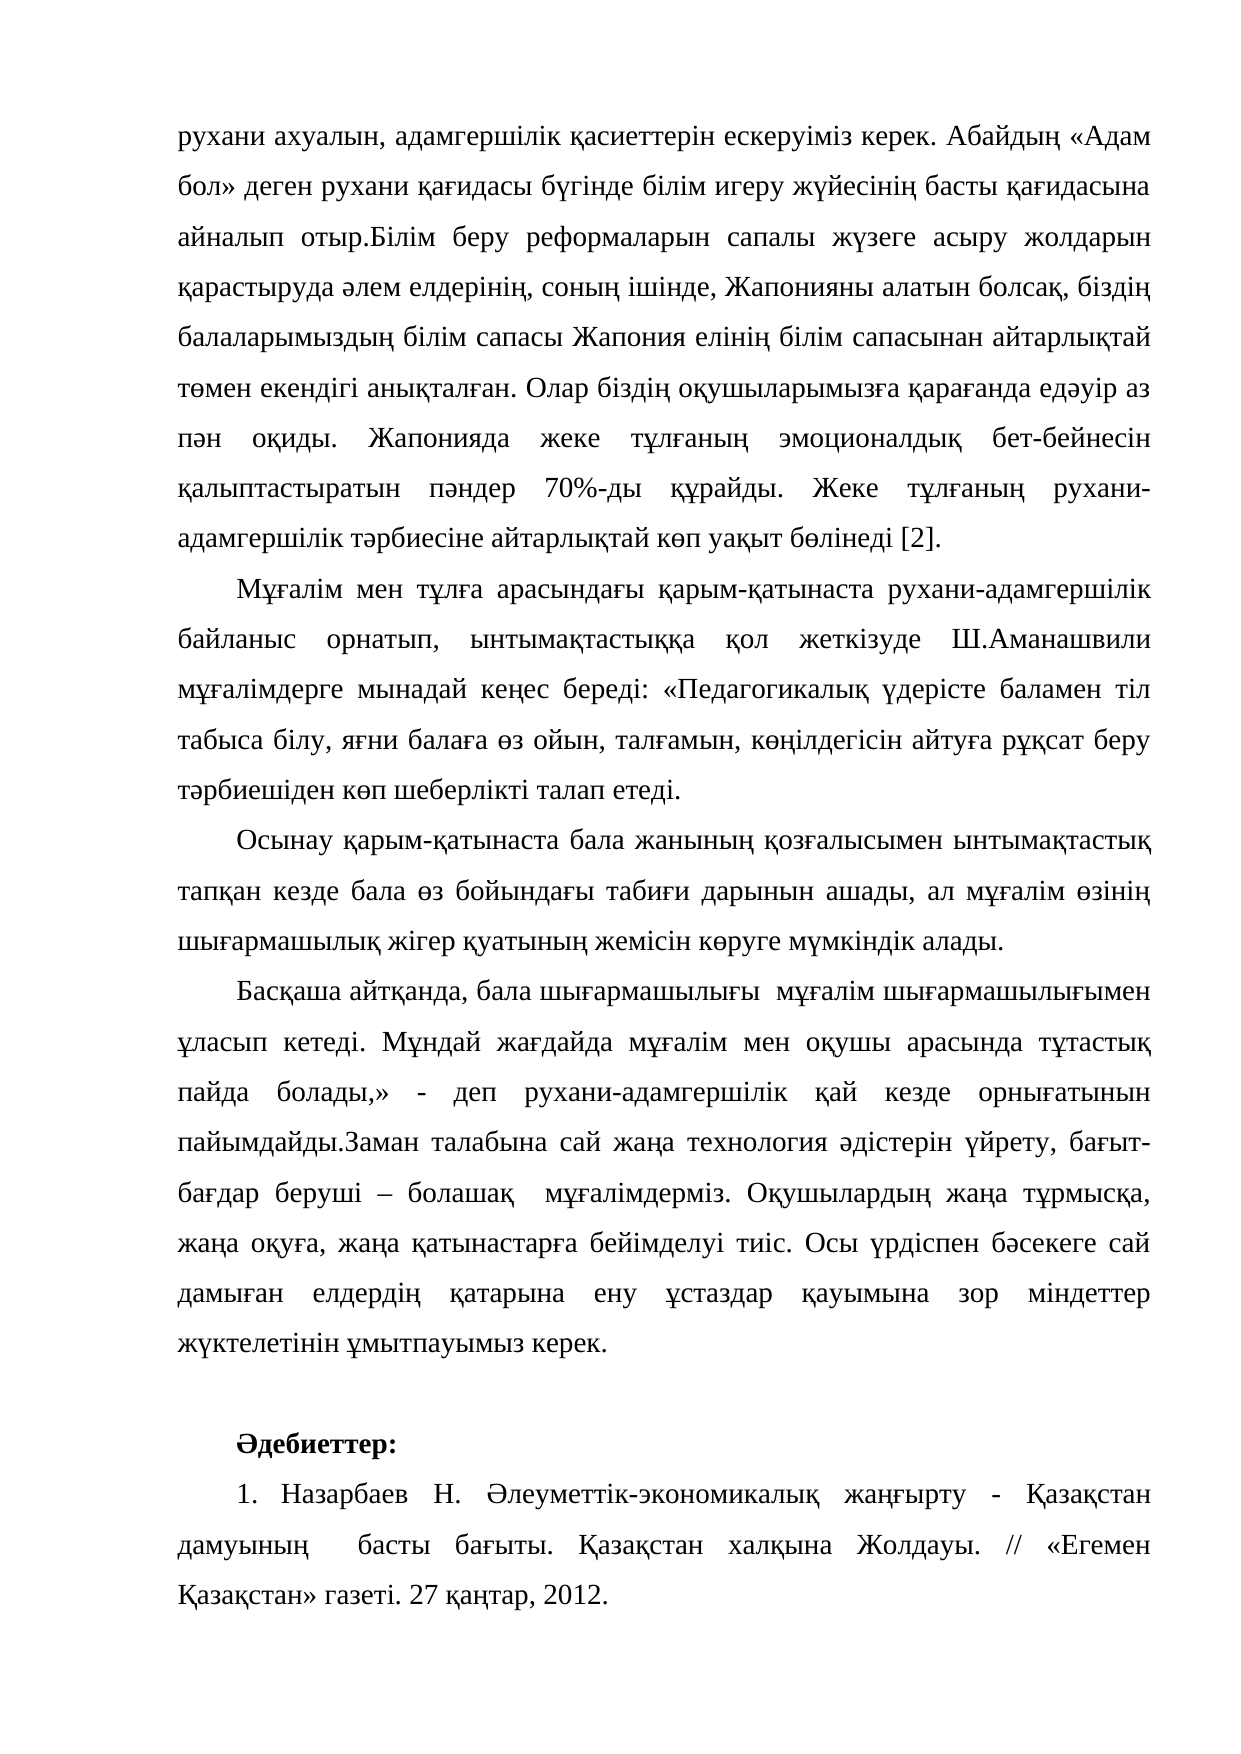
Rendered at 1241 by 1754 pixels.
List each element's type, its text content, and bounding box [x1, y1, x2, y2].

text Әдебиеттер: [177, 1426, 1152, 1460]
text Басқаша айтқанда, бала шығармашылығы мұғалім шығармашылығымен ұласып кетеді. Мұндай жағдайда мұғалім мен оқушы арасында тұтастық пайда болады,» - деп рухани-адамгершілік қай кезде орнығатынын пайымдайды.Заман талабына сай жаңа технология әдістерін үйрету, бағыт-бағдар беруші – болашақ мұғалімдерміз. Оқушылардың жаңа тұрмысқа, жаңа оқуға, жаңа қатынастарға бейімделуі тиіс. Осы үрдіспен бәсекеге сай дамыған елдердің қатарына ену ұстаздар қауымына зор міндеттер жүктелетінін ұмытпауымыз керек. [177, 973, 1152, 1359]
text Мұғалім мен тұлға арасындағы қарым-қатынаста рухани-адамгершілік байланыс орнатып, ынтымақтастыққа қол жеткізуде Ш.Аманашвили мұғалімдерге мынадай кеңес береді: «Педагогикалық үдерісте баламен тіл табыса білу, яғни балаға өз ойын, талғамын, көңілдегісін айтуға рұқсат беру тәрбиешіден көп шеберлікті талап етеді. [177, 571, 1152, 806]
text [177, 118, 1152, 554]
list Назарбаев Н. Әлеуметтік-экономикалық жаңғырту - Қазақстан дамуының басты бағыты. Қазақстан халқына Жолдауы. // «Егемен Қазақстан» газеті. 27 қаңтар, 2012. [177, 1477, 1152, 1611]
text Осынау қарым-қатынаста бала жанының қозғалысымен ынтымақтастық тапқан кезде бала өз бойындағы табиғи дарынын ашады, ал мұғалім өзінің шығармашылық жігер қуатының жемісін көруге мүмкіндік алады. [177, 822, 1152, 957]
